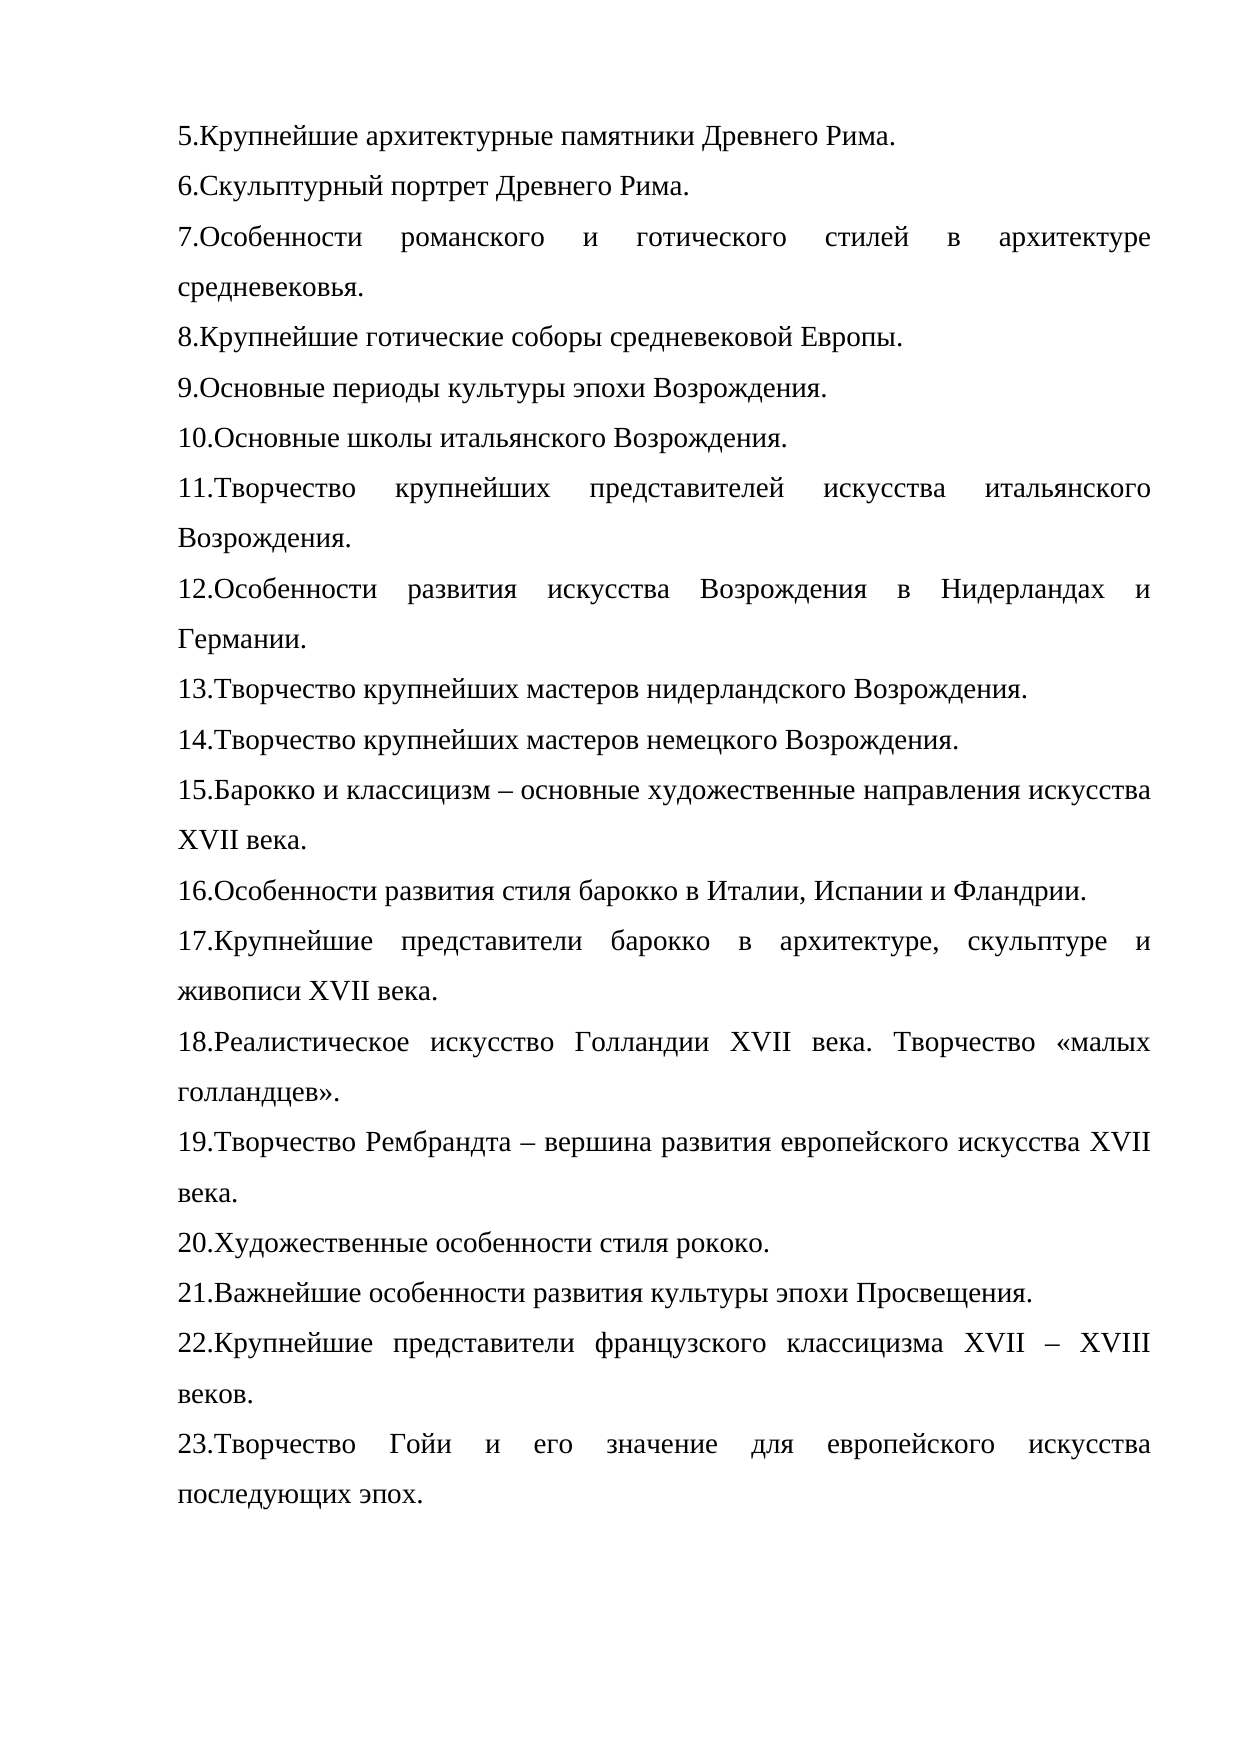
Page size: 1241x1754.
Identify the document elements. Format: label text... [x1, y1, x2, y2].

text 11.Творчество крупнейших представителей искусства итальянского Возрождения. [177, 470, 1152, 554]
text 21.Важнейшие особенности развития культуры эпохи Просвещения. [177, 1275, 1152, 1309]
text 5.Крупнейшие архитектурные памятники Древнего Рима. [177, 118, 1152, 152]
text 19.Творчество Рембрандта – вершина развития европейского искусства XVII века. [177, 1124, 1152, 1208]
text 22.Крупнейшие представители французского классицизма XVII – XVIII веков. [177, 1326, 1152, 1409]
text 20.Художественные особенности стиля рококо. [177, 1225, 1152, 1258]
text 12.Особенности развития искусства Возрождения в Нидерландах и Германии. [177, 571, 1152, 655]
text 8.Крупнейшие готические соборы средневековой Европы. [177, 319, 1152, 353]
text 13.Творчество крупнейших мастеров нидерландского Возрождения. [177, 672, 1152, 705]
text 16.Особенности развития стиля барокко в Италии, Испании и Фландрии. [177, 873, 1152, 906]
text 18.Реалистическое искусство Голландии XVII века. Творчество «малых голландцев». [177, 1024, 1152, 1108]
text 17.Крупнейшие представители барокко в архитектуре, скульптуре и живописи XVII века. [177, 923, 1152, 1007]
text 10.Основные школы итальянского Возрождения. [177, 420, 1152, 453]
text 9.Основные периоды культуры эпохи Возрождения. [177, 370, 1152, 403]
text 23.Творчество Гойи и его значение для европейского искусства последующих эпох. [177, 1426, 1152, 1510]
text 6.Скульптурный портрет Древнего Рима. [177, 168, 1152, 202]
text 7.Особенности романского и готического стилей в архитектуре средневековья. [177, 219, 1152, 303]
text 14.Творчество крупнейших мастеров немецкого Возрождения. [177, 722, 1152, 755]
text 15.Барокко и классицизм – основные художественные направления искусства XVII века. [177, 772, 1152, 856]
